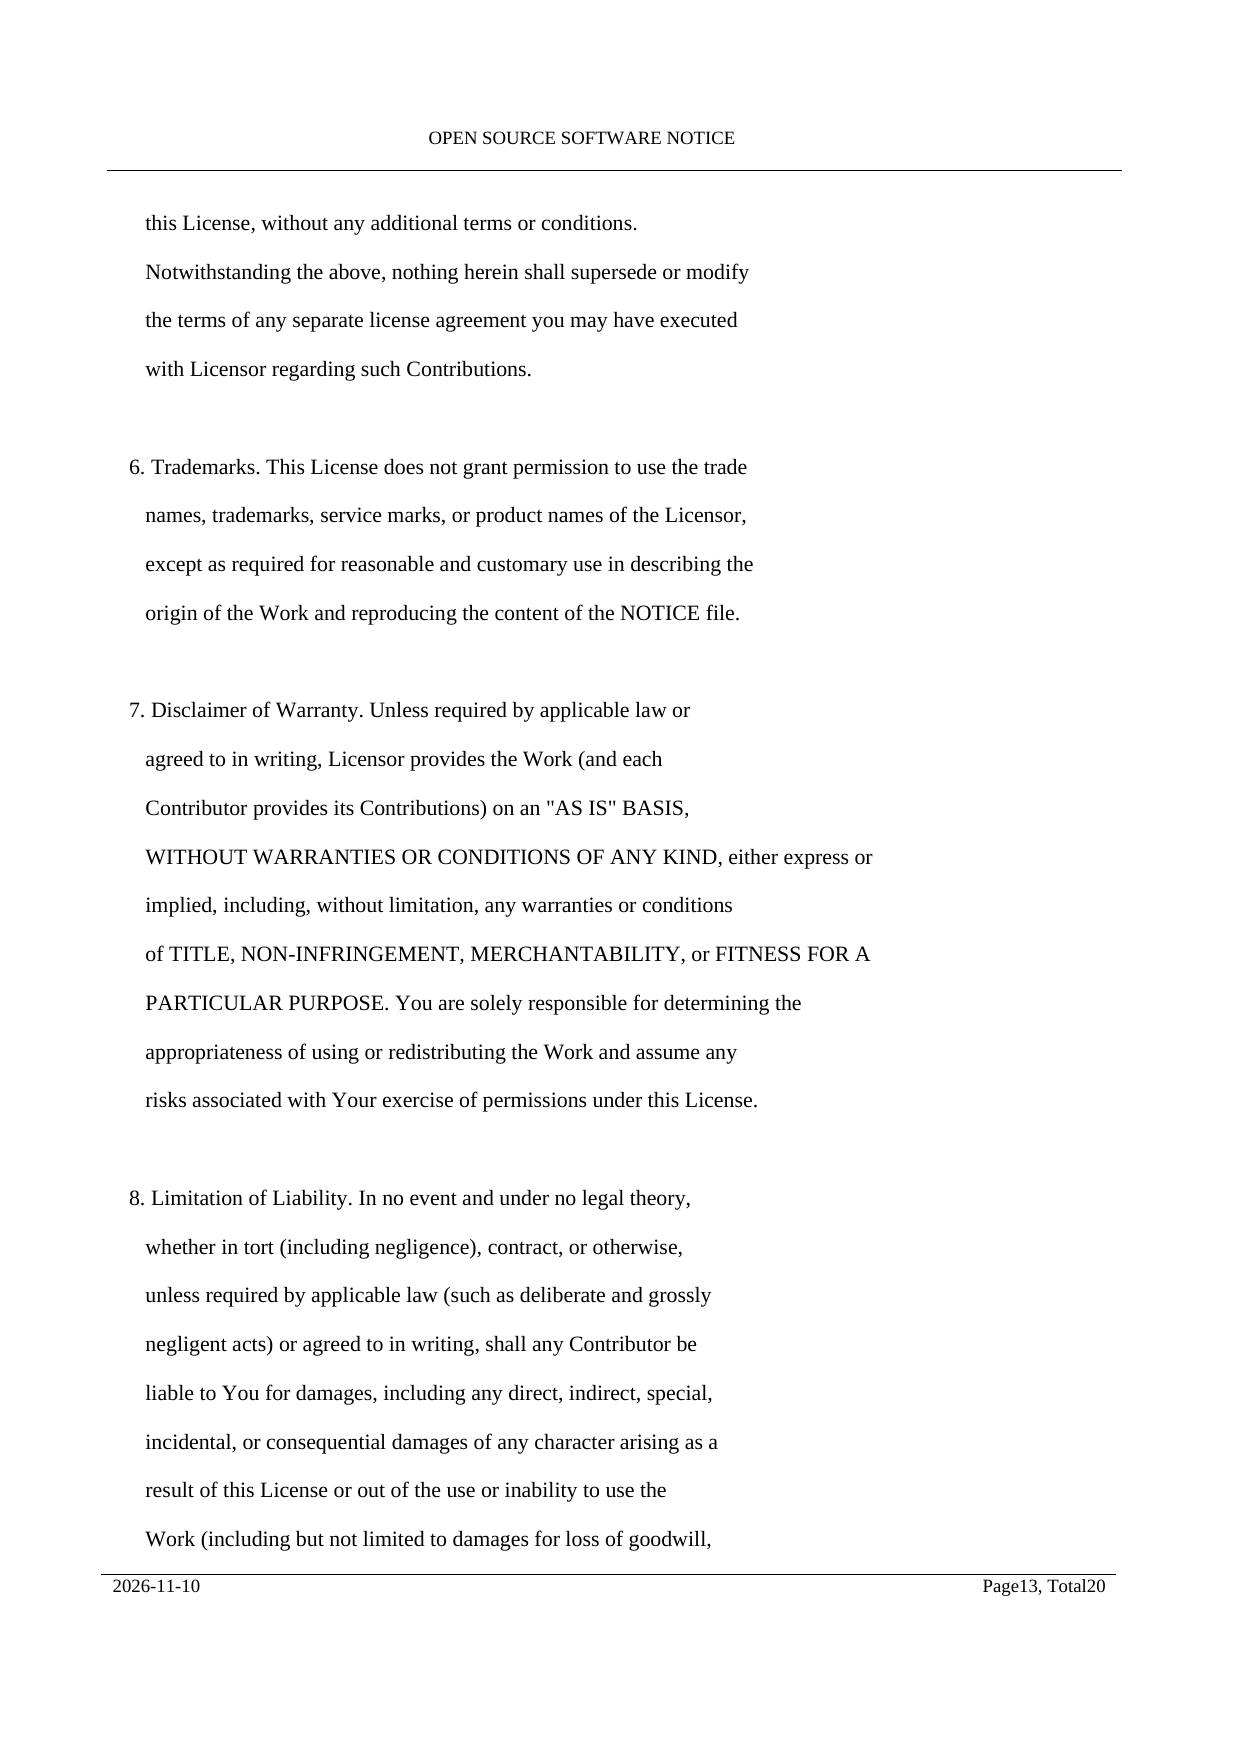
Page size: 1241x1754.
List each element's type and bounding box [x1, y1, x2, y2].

text [112, 206, 1128, 1555]
